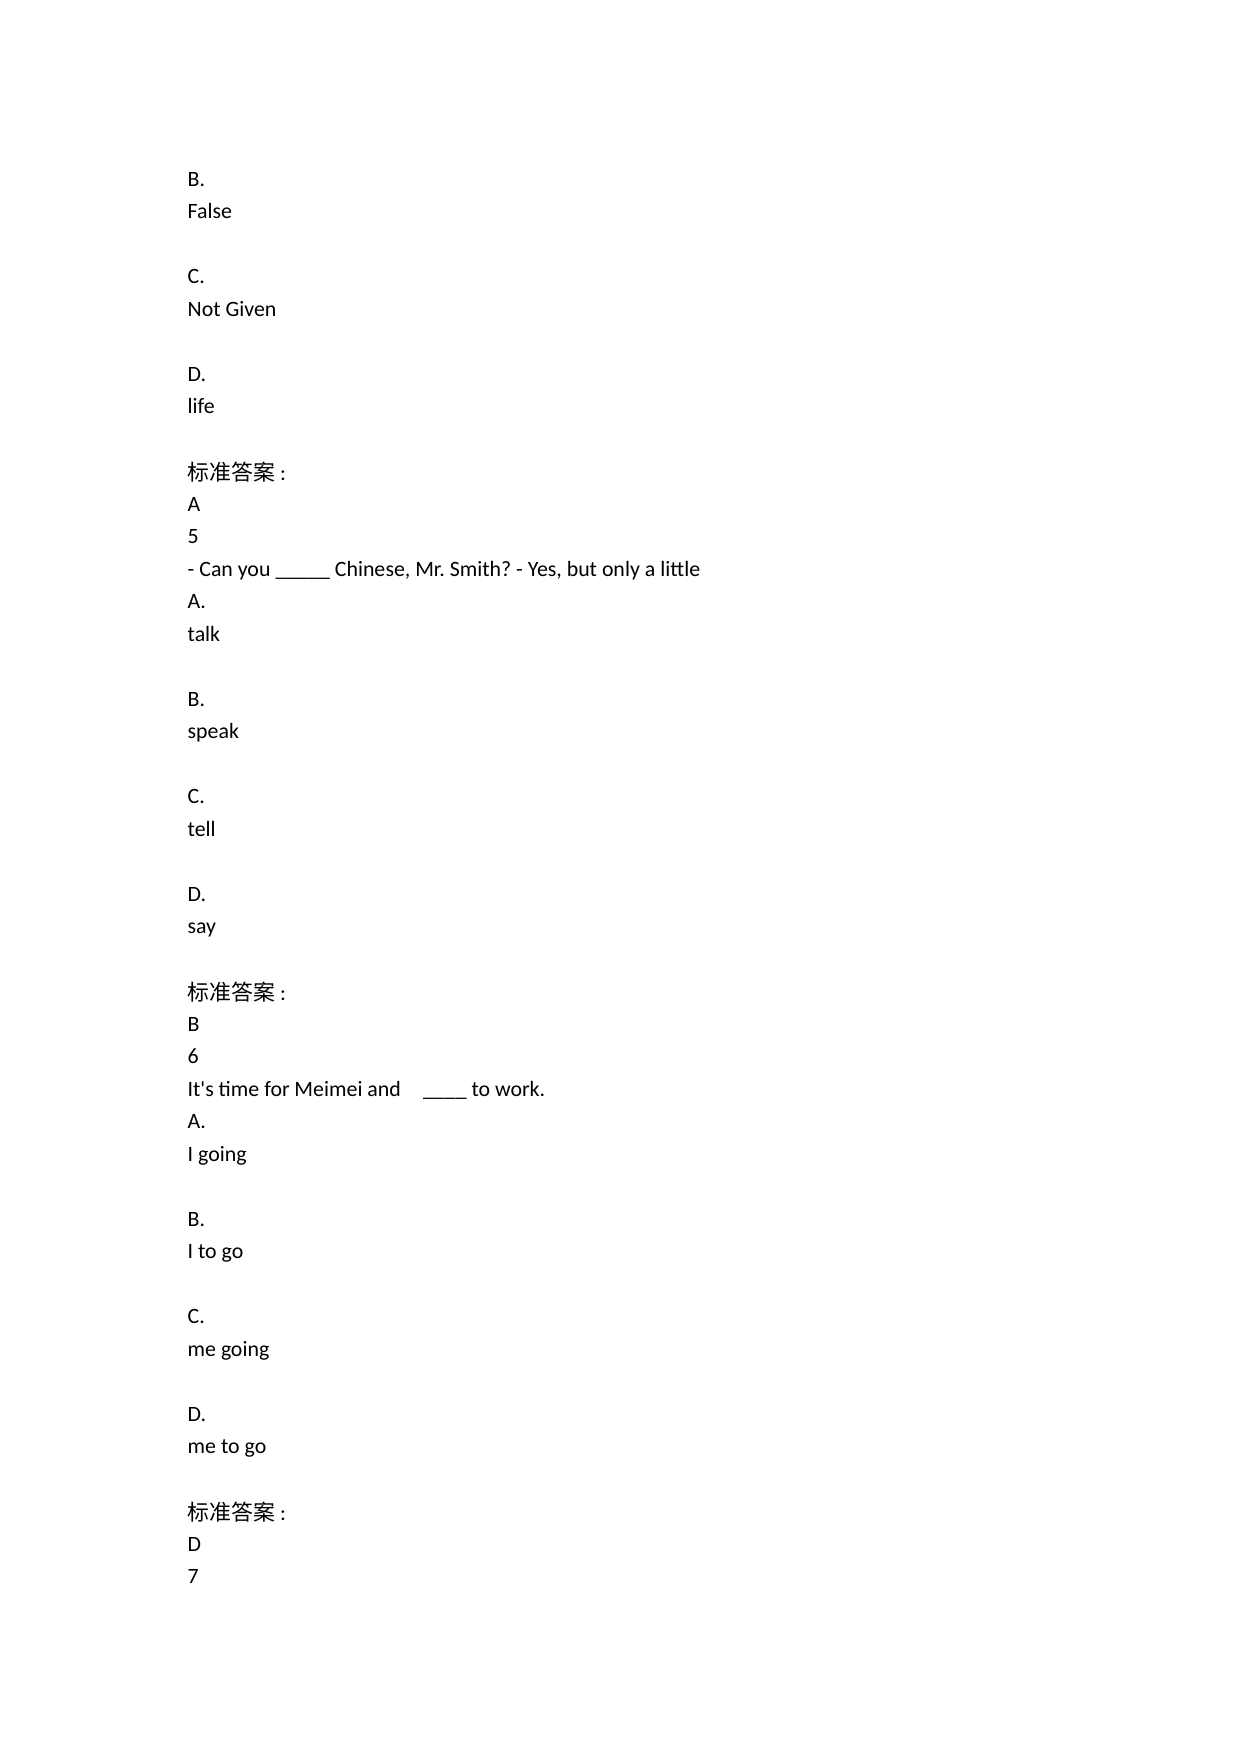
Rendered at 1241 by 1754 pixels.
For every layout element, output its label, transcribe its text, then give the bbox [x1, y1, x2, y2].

text B. [187, 162, 1053, 194]
text I going [187, 1137, 1053, 1169]
text A [187, 487, 1053, 519]
text me to go [187, 1429, 1053, 1462]
text B. [187, 1202, 1053, 1234]
text D. [187, 1397, 1053, 1429]
text C. [187, 779, 1053, 812]
text D. [187, 877, 1053, 909]
text D [187, 1527, 1053, 1559]
text I to go [187, 1234, 1053, 1267]
text say [187, 909, 1053, 942]
text Not Given [187, 292, 1053, 324]
text speak [187, 714, 1053, 747]
text life [187, 389, 1053, 422]
text False [187, 194, 1053, 227]
text C. [187, 259, 1053, 292]
text 6 [187, 1039, 1053, 1072]
text B [187, 1007, 1053, 1039]
text 标准答案 : [187, 974, 1053, 1007]
text A. [187, 1104, 1053, 1137]
text C. [187, 1299, 1053, 1332]
text - Can you _____ Chinese, Mr. Smith? - Yes, but only a little [187, 552, 1053, 584]
text 5 [187, 519, 1053, 552]
text tell [187, 812, 1053, 844]
text 标准答案 : [187, 454, 1053, 487]
text A. [187, 584, 1053, 617]
text B. [187, 682, 1053, 714]
text talk [187, 617, 1053, 649]
text It's time for Meimei and ____ to work. [187, 1072, 1053, 1104]
text 7 [187, 1559, 1053, 1592]
text me going [187, 1332, 1053, 1364]
text 标准答案 : [187, 1494, 1053, 1527]
text D. [187, 357, 1053, 389]
